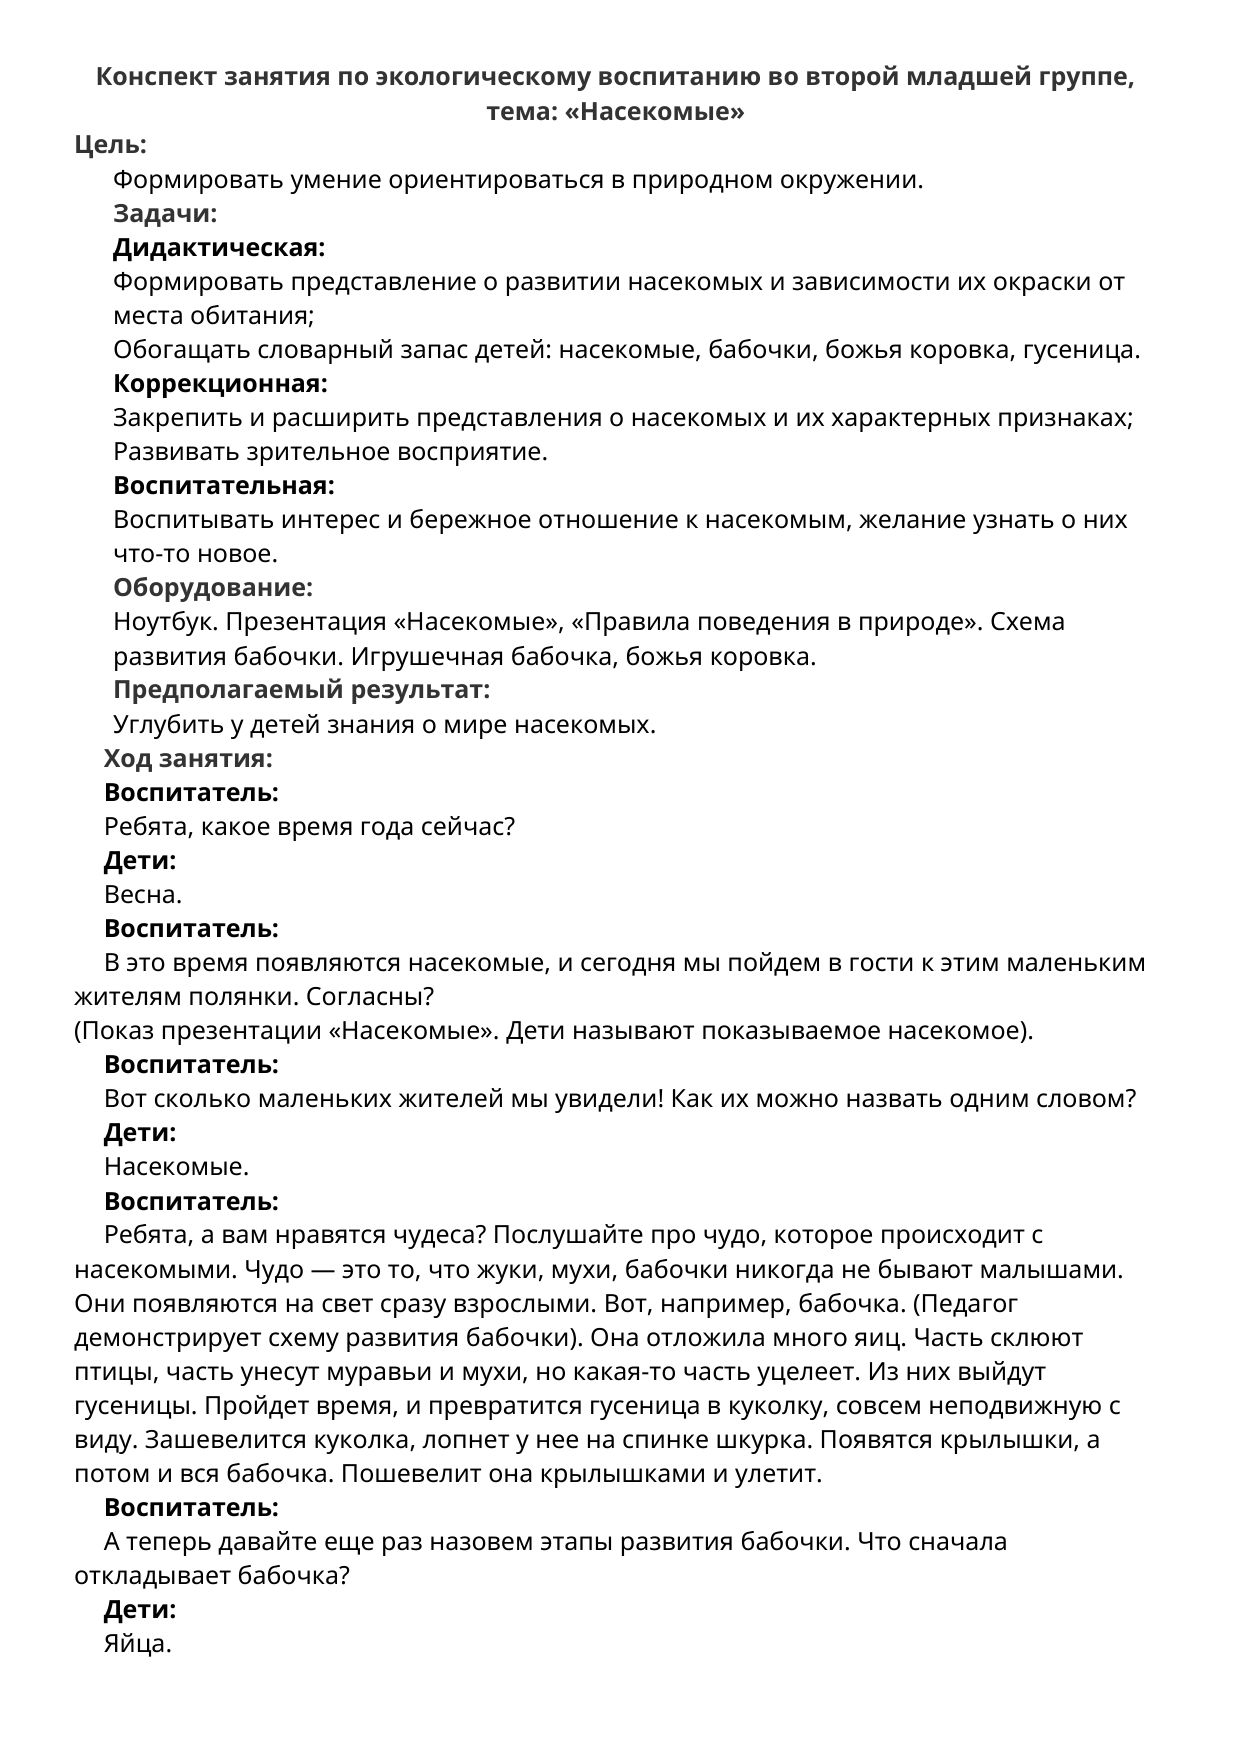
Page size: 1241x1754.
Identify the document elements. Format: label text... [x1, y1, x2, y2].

text Ноутбук. Презентация «Насекомые», «Правила поведения в природе». Схема развития бабочки. Игрушечная бабочка, божья коровка. [113, 604, 1157, 672]
text Вот сколько маленьких жителей мы увидели! Как их можно назвать одним словом? [74, 1081, 1157, 1115]
text Воспитатель: [74, 774, 1157, 808]
text Дидактическая: [113, 229, 1157, 263]
text Весна. [74, 877, 1157, 911]
text В это время появляются насекомые, и сегодня мы пойдем в гости к этим маленьким жителям полянки. Согласны? (Показ презентации «Насекомые». Дети называют показываемое насекомое). [74, 945, 1157, 1047]
text Предполагаемый результат: [113, 672, 1157, 706]
text Воспитательная: [113, 468, 1157, 502]
text Воспитатель: [74, 1047, 1157, 1081]
text Формировать умение ориентироваться в природном окружении. [113, 161, 1157, 195]
text Воспитатель: [74, 911, 1157, 945]
text Воспитатель: [74, 1490, 1157, 1524]
text Цель: [74, 127, 1157, 161]
text Формировать представление о развитии насекомых и зависимости их окраски от места обитания; Обогащать словарный запас детей: насекомые, бабочки, божья коровка, гусеница. [113, 263, 1157, 366]
text Воспитатель: [74, 1183, 1157, 1217]
text Насекомые. [74, 1149, 1157, 1183]
text Воспитывать интерес и бережное отношение к насекомым, желание узнать о них что-то новое. [113, 502, 1157, 570]
text Закрепить и расширить представления о насекомых и их характерных признаках; Развивать зрительное восприятие. [113, 400, 1157, 468]
text Задачи: [113, 195, 1157, 229]
text Яйца. [74, 1626, 1157, 1660]
text Конспект занятия по экологическому воспитанию во второй младшей группе, тема: «Насекомые» [74, 59, 1157, 127]
text Дети: [74, 842, 1157, 877]
text Коррекционная: [113, 366, 1157, 400]
text Оборудование: [113, 570, 1157, 604]
text Дети: [74, 1115, 1157, 1149]
text Ребята, какое время года сейчас? [74, 808, 1157, 842]
text Ребята, а вам нравятся чудеса? Послушайте про чудо, которое происходит с насекомыми. Чудо — это то, что жуки, мухи, бабочки никогда не бывают малышами. Они появляются на свет сразу взрослыми. Вот, например, бабочка. (Педагог демонстрирует схему развития бабочки). Она отложила много яиц. Часть склюют птицы, часть унесут муравьи и мухи, но какая-то часть уцелеет. Из них выйдут гусеницы. Пройдет время, и превратится гусеница в куколку, совсем неподвижную с виду. Зашевелится куколка, лопнет у нее на спинке шкурка. Появятся крылышки, а потом и вся бабочка. Пошевелит она крылышками и улетит. [74, 1217, 1157, 1490]
text Дети: [74, 1592, 1157, 1626]
text Ход занятия: [74, 740, 1157, 774]
text Углубить у детей знания о мире насекомых. [113, 706, 1157, 740]
text А теперь давайте еще раз назовем этапы развития бабочки. Что сначала откладывает бабочка? [74, 1524, 1157, 1592]
